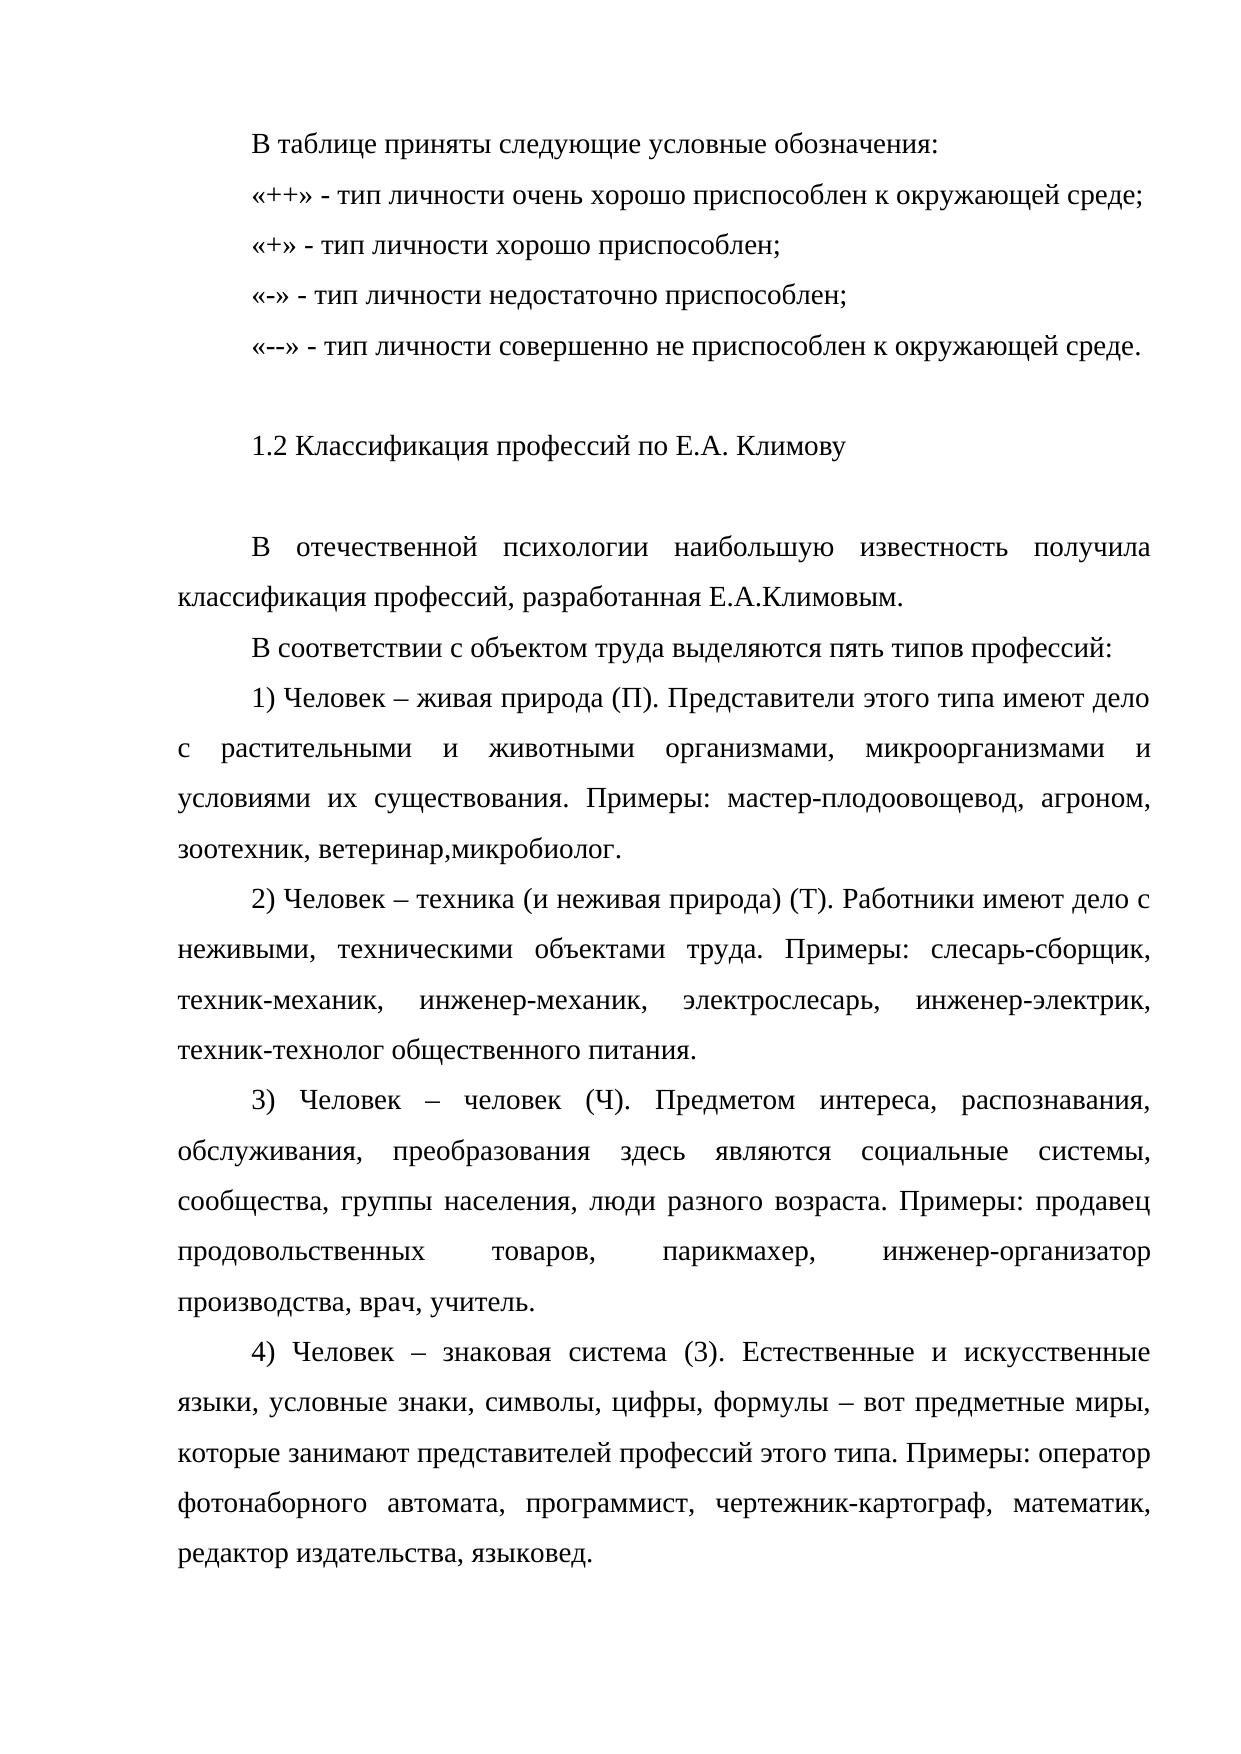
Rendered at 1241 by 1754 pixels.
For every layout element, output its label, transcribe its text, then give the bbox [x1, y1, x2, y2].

text «+» - тип личности хорошо приспособлен; [177, 227, 1152, 261]
text 1) Человек – живая природа (П). Представители этого типа имеют дело с растительными и животными организмами, микроорганизмами и условиями их существования. Примеры: мастер-плодоовощевод, агроном, зоотехник, ветеринар,микробиолог. [177, 680, 1152, 864]
text 4) Человек – знаковая система (3). Естественные и искусственные языки, условные знаки, символы, цифры, формулы – вот предметные миры, которые занимают представителей профессий этого типа. Примеры: оператор фотонаборного автомата, программист, чертежник-картограф, математик, редактор издательства, языковед. [177, 1334, 1152, 1569]
text «-» - тип личности недостаточно приспособлен; [177, 277, 1152, 311]
subtitle 1.2 Классификация профессий по Е.А. Климову [177, 428, 1152, 462]
text «--» - тип личности совершенно не приспособлен к окружающей среде. [177, 328, 1152, 361]
text В таблице приняты следующие условные обозначения: [177, 127, 1152, 160]
text В соответствии с объектом труда выделяются пять типов профессий: [177, 630, 1152, 663]
text 2) Человек – техника (и неживая природа) (Т). Работники имеют дело с неживыми, техническими объектами труда. Примеры: слесарь-сборщик, техник-механик, инженер-механик, электрослесарь, инженер-электрик, техник-технолог общественного питания. [177, 881, 1152, 1066]
text «++» - тип личности очень хорошо приспособлен к окружающей среде; [177, 177, 1152, 210]
text В отечественной психологии наибольшую известность получила классификация профессий, разработанная Е.А.Климовым. [177, 529, 1152, 613]
text 3) Человек – человек (Ч). Предметом интереса, распознавания, обслуживания, преобразования здесь являются социальные системы, сообщества, группы населения, люди разного возраста. Примеры: продавец продовольственных товаров, парикмахер, инженер-организатор производства, врач, учитель. [177, 1082, 1152, 1317]
